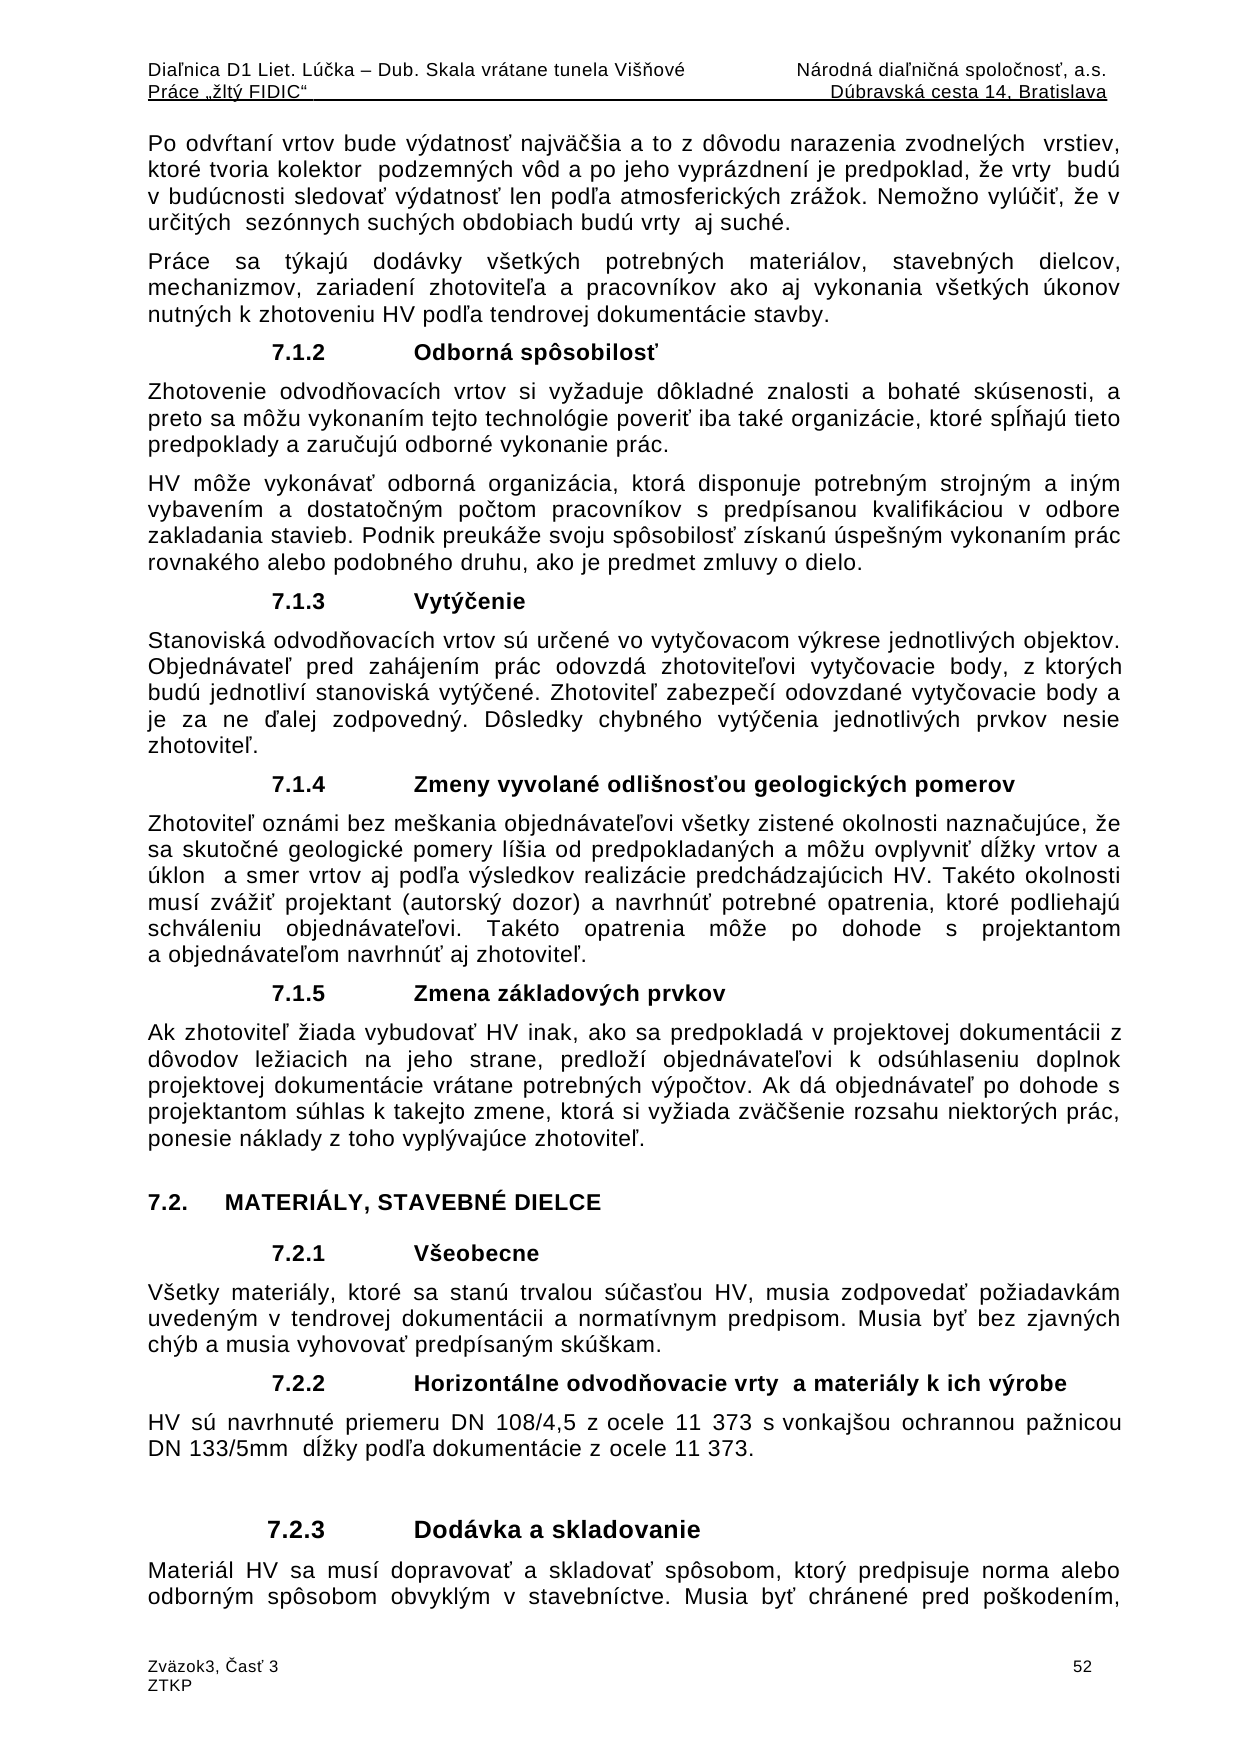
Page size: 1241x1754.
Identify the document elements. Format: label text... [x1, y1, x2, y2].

subtitle Dodávka a skladovanie [325, 1516, 1122, 1544]
text Ak zhotoviteľ žiada vybudovať HV inak, ako sa predpokladá v projektovej dokumentácii z dôvodov ležiacich na jeho strane, predloží objednávateľovi k odsúhlaseniu doplnok projektovej dokumentácie vrátane potrebných výpočtov. Ak dá objednávateľ po dohode s projektantom súhlas k takejto zmene, ktorá si vyžiada zväčšenie rozsahu niektorých prác, ponesie náklady z toho vyplývajúce zhotoviteľ. [148, 1019, 1122, 1151]
text Zhotovenie odvodňovacích vrtov si vyžaduje dôkladné znalosti a bohaté skúsenosti, a preto sa môžu vykonaním tejto technológie poveriť iba také organizácie, ktoré spĺňajú tieto predpoklady a zaručujú odborné vykonanie prác. [148, 378, 1122, 457]
subtitle Všeobecne [325, 1240, 1122, 1266]
text Po odvŕtaní vrtov bude výdatnosť najväčšia a to z dôvodu narazenia zvodnelých vrstiev, ktoré tvoria kolektor podzemných vôd a po jeho vyprázdnení je predpoklad, že vrty budú v budúcnosti sledovať výdatnosť len podľa atmosferických zrážok. Nemožno vylúčiť, že v určitých sezónnych suchých obdobiach budú vrty aj suché. [148, 130, 1122, 235]
subtitle Horizontálne odvodňovacie vrty a materiály k ich výrobe [325, 1370, 1122, 1397]
text Zhotoviteľ oznámi bez meškania objednávateľovi všetky zistené okolnosti naznačujúce, že sa skutočné geologické pomery líšia od predpokladaných a môžu ovplyvniť dĺžky vrtov a úklon a smer vrtov aj podľa výsledkov realizácie predchádzajúcich HV. Takéto okolnosti musí zvážiť projektant (autorský dozor) a navrhnúť potrebné opatrenia, ktoré podliehajú schváleniu objednávateľovi. Takéto opatrenia môže po dohode s projektantom a objednávateľom navrhnúť aj zhotoviteľ. [148, 810, 1122, 968]
text HV sú navrhnuté priemeru DN 108/4,5 z ocele 11 373 s vonkajšou ochrannou pažnicou DN 133/5mm dĺžky podľa dokumentácie z ocele 11 373. [148, 1409, 1122, 1462]
subtitle Zmena základových prvkov [325, 980, 1122, 1007]
text HV môže vykonávať odborná organizácia, ktorá disponuje potrebným strojným a iným vybavením a dostatočným počtom pracovníkov s predpísanou kvalifikáciou v odbore zakladania stavieb. Podnik preukáže svoju spôsobilosť získanú úspešným vykonaním prác rovnakého alebo podobného druhu, ako je predmet zmluvy o dielo. [148, 470, 1122, 575]
subtitle Materiály, stavebné dielce [148, 1188, 1122, 1215]
subtitle Vytýčenie [325, 588, 1122, 614]
text Všetky materiály, ktoré sa stanú trvalou súčasťou HV, musia zodpovedať požiadavkám uvedeným v tendrovej dokumentácii a normatívnym predpisom. Musia byť bez zjavných chýb a musia vyhovovať predpísaným skúškam. [148, 1279, 1122, 1358]
text Stanoviská odvodňovacích vrtov sú určené vo vytyčovacom výkrese jednotlivých objektov. Objednávateľ pred zahájením prác odovzdá zhotoviteľovi vytyčovacie body, z ktorých budú jednotliví stanoviská vytýčené. Zhotoviteľ zabezpečí odovzdané vytyčovacie body a je za ne ďalej zodpovedný. Dôsledky chybného vytýčenia jednotlivých prvkov nesie zhotoviteľ. [148, 627, 1122, 758]
subtitle Zmeny vyvolané odlišnosťou geologických pomerov [325, 771, 1122, 797]
subtitle Odborná spôsobilosť [325, 339, 1122, 366]
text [148, 1557, 1122, 1609]
text Práce sa týkajú dodávky všetkých potrebných materiálov, stavebných dielcov, mechanizmov, zariadení zhotoviteľa a pracovníkov ako aj vykonania všetkých úkonov nutných k zhotoveniu HV podľa tendrovej dokumentácie stavby. [148, 248, 1122, 327]
